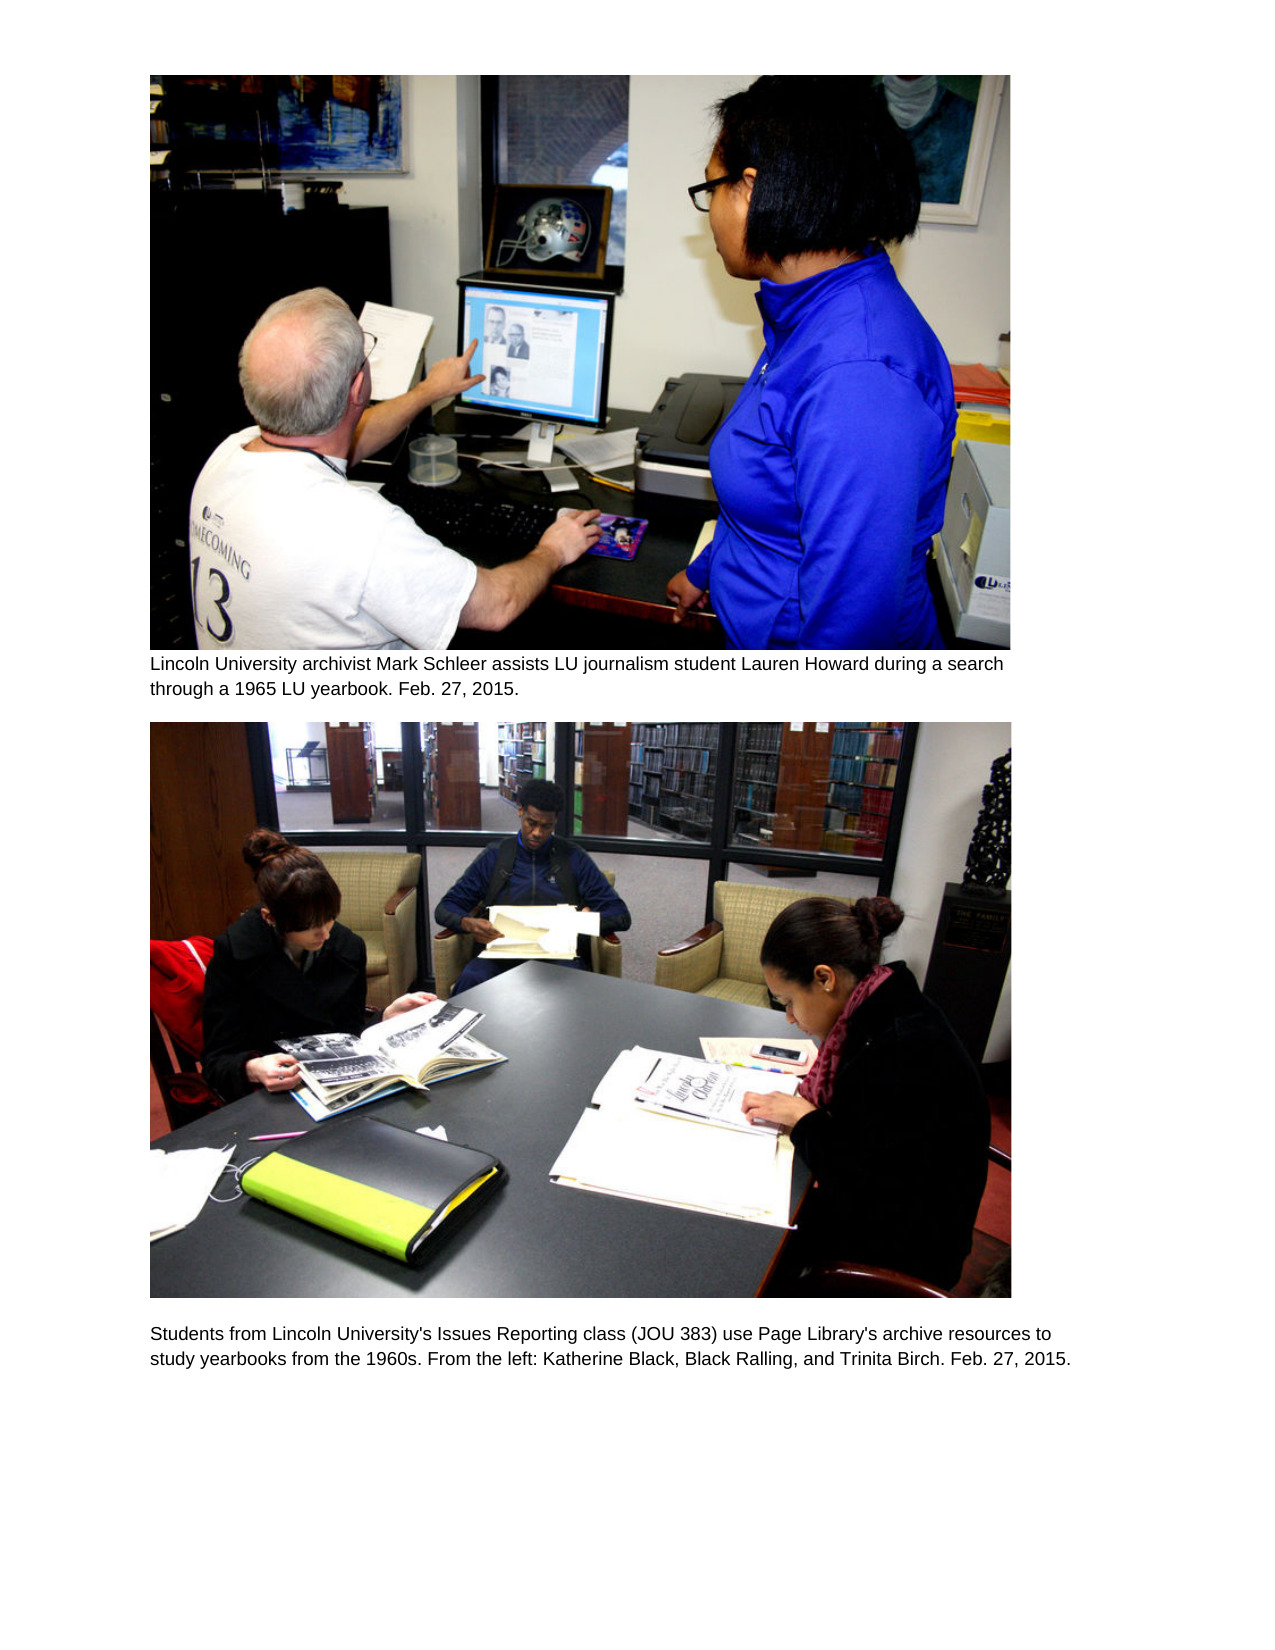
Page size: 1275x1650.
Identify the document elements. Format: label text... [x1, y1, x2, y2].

picture [150, 722, 1012, 1298]
picture [150, 75, 1011, 650]
text Students from Lincoln University's Issues Reporting class (JOU 383) use Page Library's archive resources to study yearbooks from the 1960s. From the left: Katherine Black, Black Ralling, and Trinita Birch. Feb. 27, 2015. [150, 1323, 1200, 1369]
